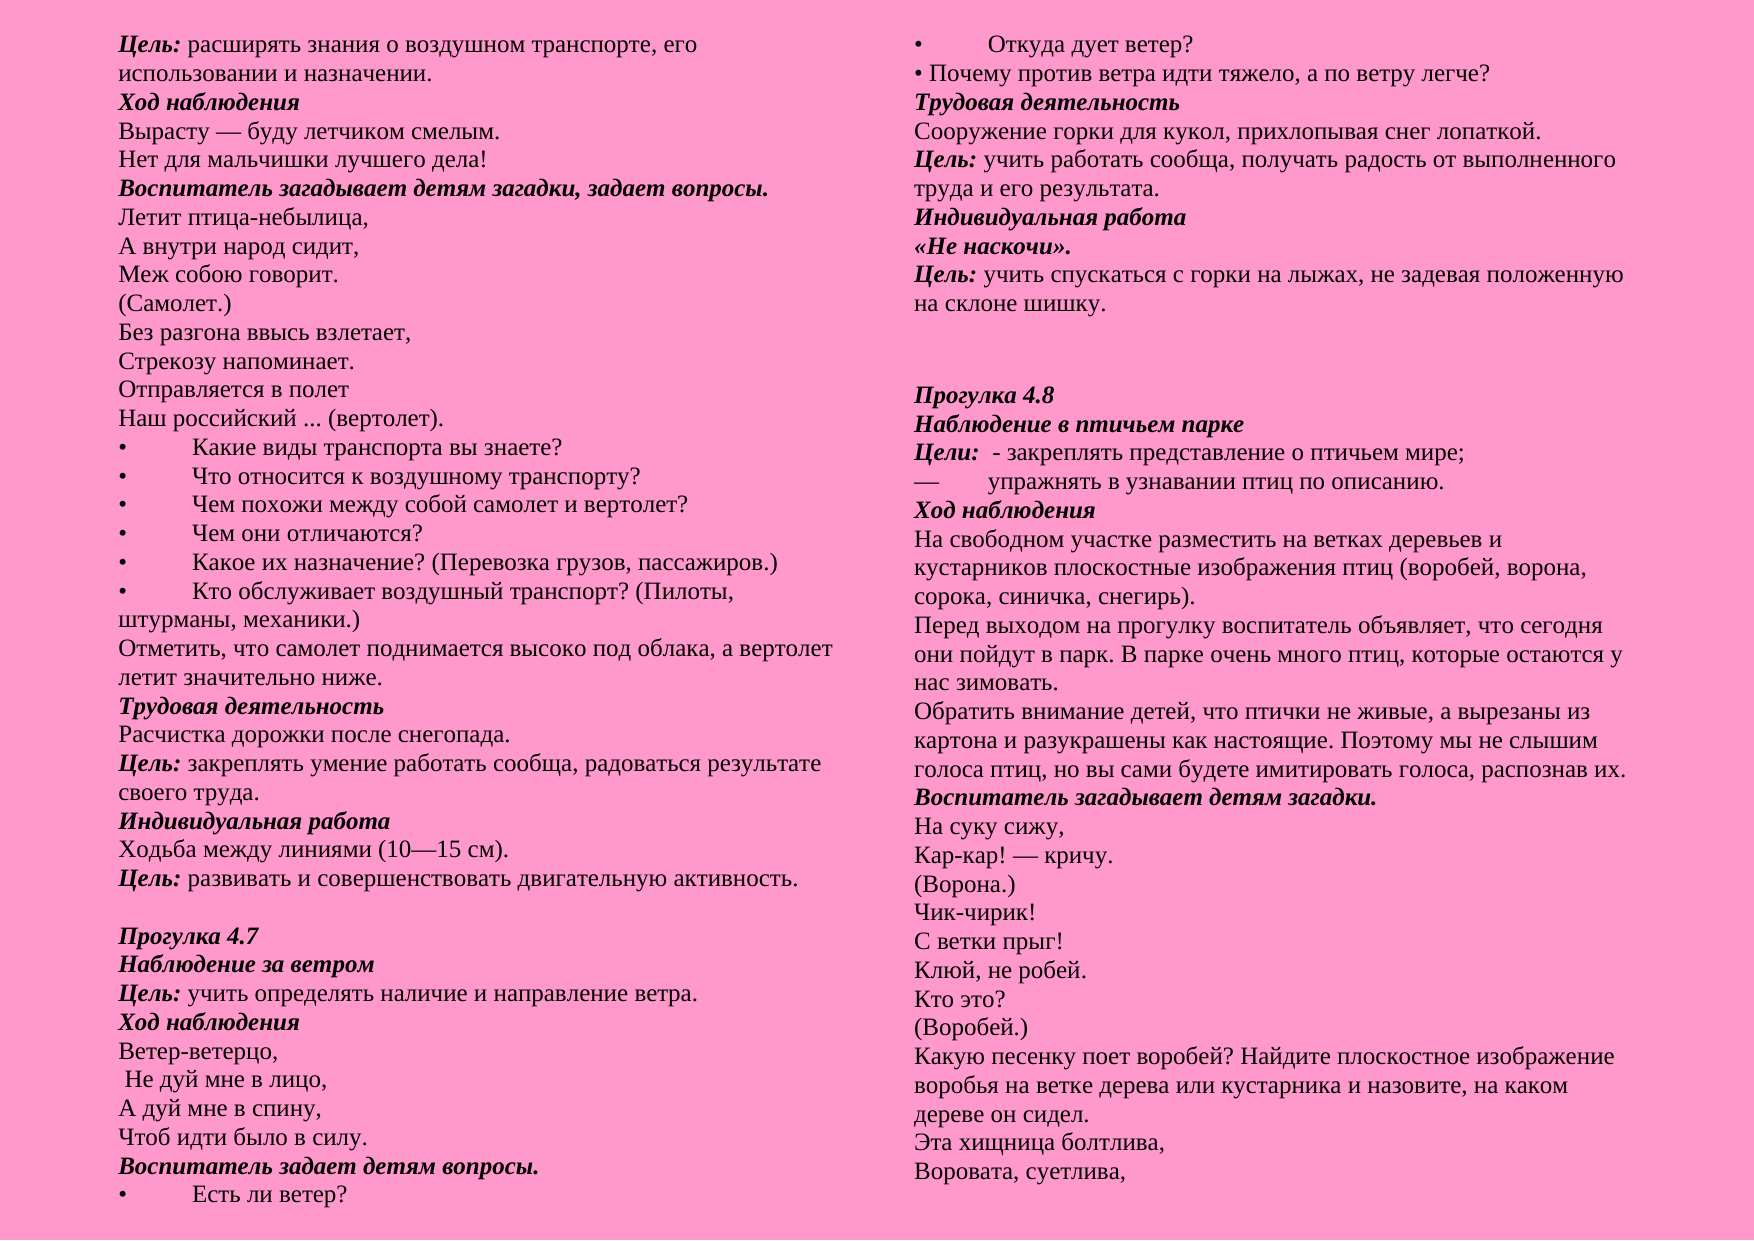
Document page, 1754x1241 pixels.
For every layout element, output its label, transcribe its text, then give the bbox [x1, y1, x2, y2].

text Воспитатель задает детям вопросы. [118, 1151, 840, 1179]
text Чтоб идти было в силу. [118, 1122, 840, 1151]
text «Не наскочи». [914, 231, 1636, 259]
text Трудовая деятельность [914, 87, 1636, 116]
text На свободном участке разместить на ветках деревьев и кустарников плоскостные изображения птиц (воробей, ворона, сорока, синичка, снегирь). [914, 524, 1636, 610]
text • Чем похожи между собой самолет и вертолет? [118, 489, 840, 518]
text Без разгона ввысь взлетает, [118, 317, 840, 346]
text Чик-чирик! [914, 897, 1636, 926]
text Какую песенку поет воробей? Найдите плоскостное изображение воробья на ветке дерева или кустарника и назовите, на каком дереве он сидел. [914, 1041, 1636, 1127]
text Прогулка 4.8 [914, 380, 1636, 409]
text (Самолет.) [118, 288, 840, 317]
text А дуй мне в спину, [118, 1093, 840, 1122]
text Клюй, не робей. [914, 955, 1636, 984]
text Цель: учить спускаться с горки на лыжах, не задевая положенную на склоне шишку. [914, 259, 1636, 317]
text Отправляется в полет [118, 374, 840, 403]
text • Почему против ветра идти тяжело, а по ветру легче? [914, 58, 1636, 87]
text Летит птица-небылица, [118, 202, 840, 231]
text Наблюдение за ветром [118, 949, 840, 978]
text • Чем они отличаются? [118, 518, 840, 547]
text Прогулка 4.7 [118, 921, 840, 949]
text Цель: учить работать сообща, получать радость от выполненного труда и его результата. [914, 144, 1636, 202]
text Трудовая деятельность [118, 691, 840, 719]
text С ветки прыг! [914, 926, 1636, 955]
text На суку сижу, [914, 811, 1636, 840]
text • Какое их назначение? (Перевозка грузов, пассажиров.) [118, 547, 840, 576]
text • Кто обслуживает воздушный транспорт? (Пилоты, штурманы, механики.) [118, 576, 840, 633]
text Отметить, что самолет поднимается высоко под облака, а вертолет летит значительно ниже. [118, 633, 840, 691]
text Эта хищница болтлива, [914, 1127, 1636, 1156]
text Не дуй мне в лицо, [118, 1064, 840, 1093]
text (Воробей.) [914, 1012, 1636, 1041]
text Обратить внимание детей, что птички не живые, а вырезаны из картона и разукрашены как настоящие. Поэтому мы не слышим голоса птиц, но вы сами будете имитировать голоса, распознав их. [914, 696, 1636, 782]
text Цели: - закреплять представление о птичьем мире; [914, 437, 1636, 466]
text Воровата, суетлива, [914, 1156, 1636, 1185]
text Воспитатель загадывает детям загадки, задает вопросы. [118, 173, 840, 202]
text Нет для мальчишки лучшего дела! [118, 144, 840, 173]
text Индивидуальная работа [118, 806, 840, 834]
text • Что относится к воздушному транспорту? [118, 461, 840, 489]
text Цель: учить определять наличие и направление ветра. [118, 978, 840, 1007]
text Стрекозу напоминает. [118, 346, 840, 374]
text Ход наблюдения [118, 1007, 840, 1036]
text Ветер-ветерцо, [118, 1036, 840, 1064]
text Вырасту — буду летчиком смелым. [118, 116, 840, 144]
text Меж собою говорит. [118, 259, 840, 288]
text Цель: расширять знания о воздушном транспорте, его использовании и назначении. [118, 29, 840, 87]
text — упражнять в узнавании птиц по описанию. [914, 466, 1636, 495]
text Цель: закреплять умение работать сообща, радоваться результате своего труда. [118, 748, 840, 806]
text Перед выходом на прогулку воспитатель объявляет, что сегодня они пойдут в парк. В парке очень много птиц, которые остаются у нас зимовать. [914, 610, 1636, 696]
text (Ворона.) [914, 869, 1636, 897]
text Воспитатель загадывает детям загадки. [914, 782, 1636, 811]
text Наш российский ... (вертолет). [118, 403, 840, 432]
text А внутри народ сидит, [118, 231, 840, 259]
text Сооружение горки для кукол, прихлопывая снег лопаткой. [914, 116, 1636, 144]
text • Какие виды транспорта вы знаете? [118, 432, 840, 461]
text Ход наблюдения [914, 495, 1636, 524]
text • Откуда дует ветер? [914, 29, 1636, 58]
text Ходьба между линиями (10—15 см). [118, 834, 840, 863]
text • Есть ли ветер? [118, 1179, 840, 1208]
text Цель: развивать и совершенствовать двигательную активность. [118, 863, 840, 892]
text Кар-кар! — кричу. [914, 840, 1636, 869]
text Индивидуальная работа [914, 202, 1636, 231]
text Кто это? [914, 984, 1636, 1012]
text Расчистка дорожки после снегопада. [118, 719, 840, 748]
text Ход наблюдения [118, 87, 840, 116]
text Наблюдение в птичьем парке [914, 409, 1636, 437]
